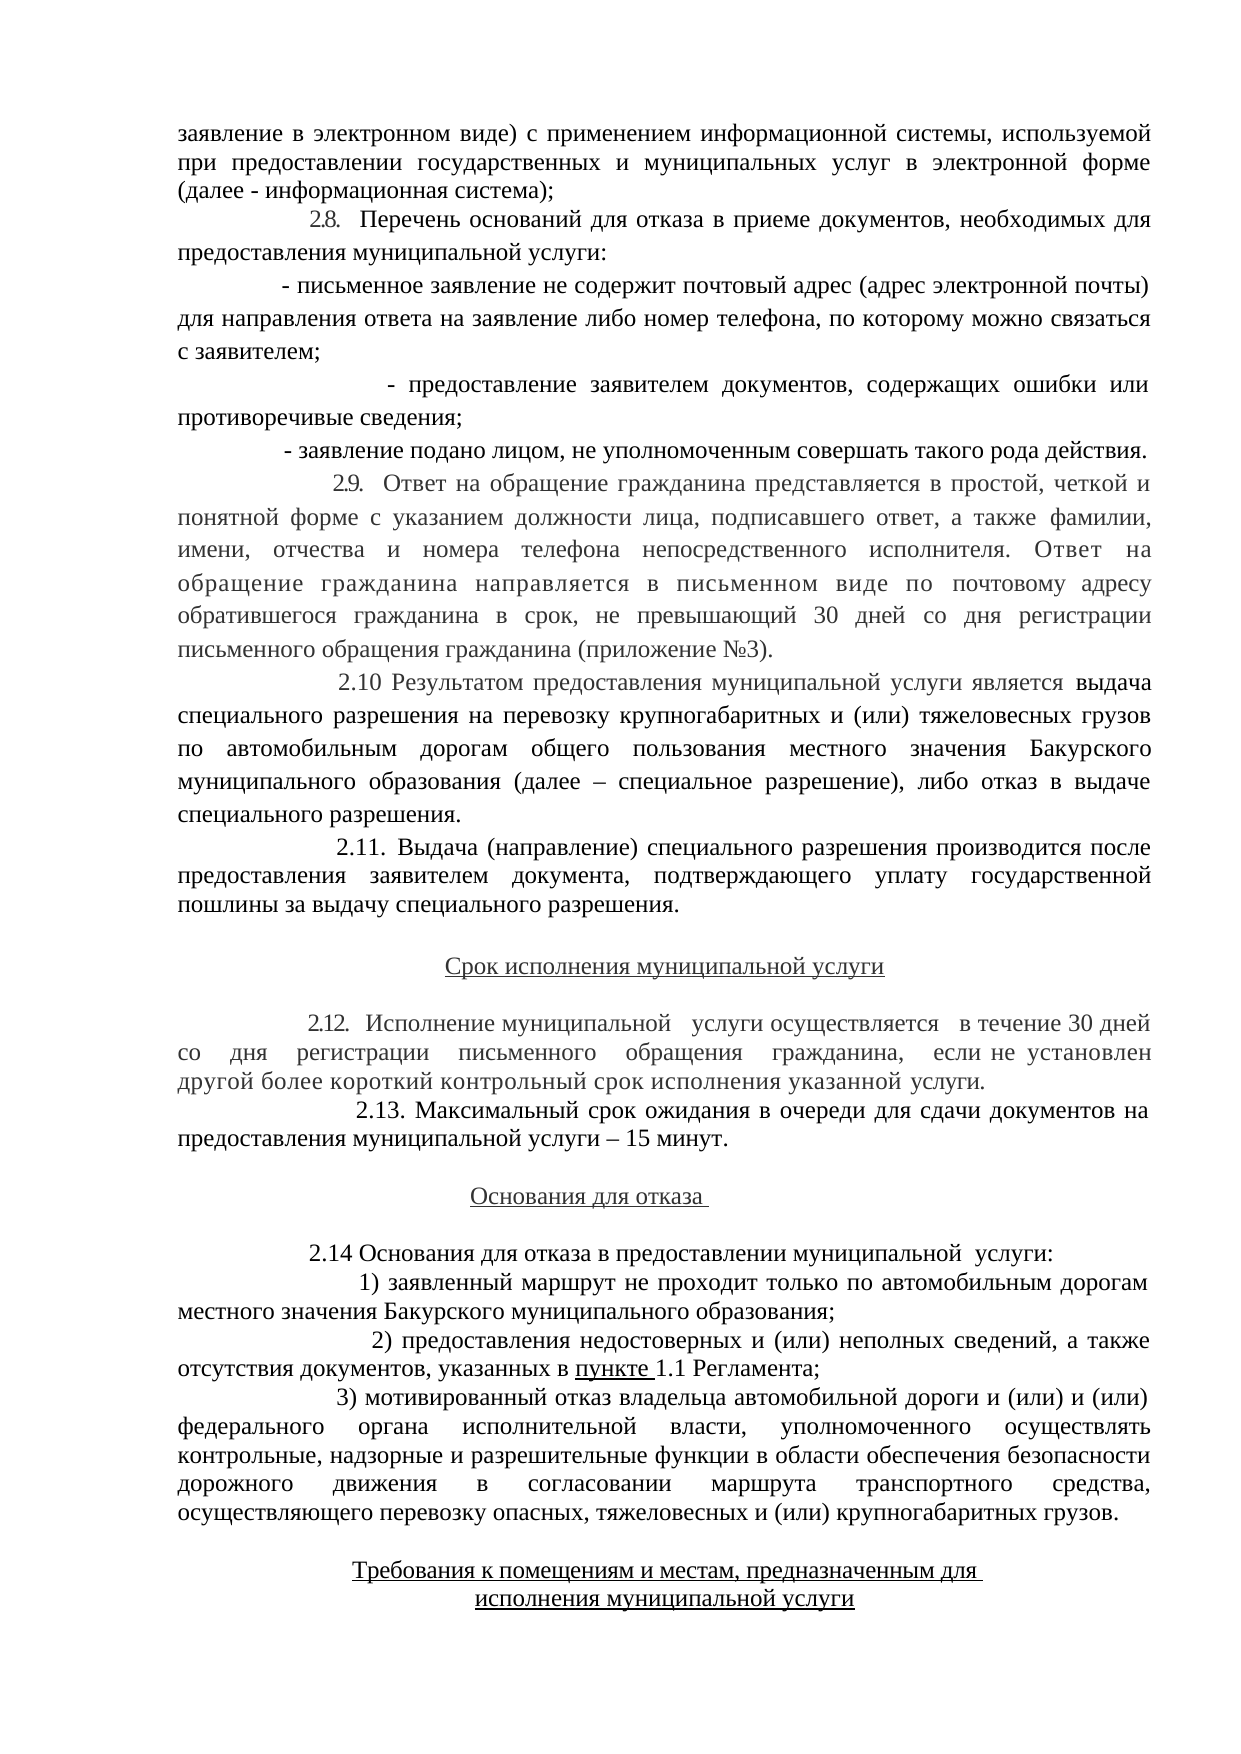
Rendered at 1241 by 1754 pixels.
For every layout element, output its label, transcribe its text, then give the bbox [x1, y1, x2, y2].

text 1) заявленный маршрут не проходит только по автомобильным дорогам местного значения Бакурского муниципального образования; [177, 1267, 1152, 1325]
text 2.13. Максимальный срок ожидания в очереди для сдачи документов на предоставления муниципальной услуги – 15 минут. [177, 1095, 1152, 1152]
text 2) предоставления недостоверных и (или) неполных сведений, а также отсутствия документов, указанных в пункте 1.1 Регламента; [177, 1325, 1152, 1382]
text 2.9. Ответ на обращение гражданина представляется в простой, четкой и понятной форме с указанием должности лица, подписавшего ответ, а также фамилии, имени, отчества и номера телефона непосредственного исполнителя. Ответ на обращение гражданина направляется в письменном виде по почтовому адресу обратившегося гражданина в срок, не превышающий 30 дней со дня регистрации письменного обращения гражданина (приложение №3). [177, 468, 1152, 662]
text - предоставление заявителем документов, содержащих ошибки или противоречивые сведения; [177, 369, 1152, 431]
text 2.11. Выдача (направление) специального разрешения производится после предоставления заявителем документа, подтверждающего уплату государственной пошлины за выдачу специального разрешения. [177, 832, 1152, 918]
text Основания для отказа [177, 1181, 1152, 1210]
text 2.12. Исполнение муниципальной услуги осуществляется в течение 30 дней со дня регистрации письменного обращения гражданина, если не установлен другой более короткий контрольный срок исполнения указанной услуги. [177, 1008, 1152, 1095]
text Срок исполнения муниципальной услуги [177, 951, 1152, 980]
text 3) мотивированный отказ владельца автомобильной дороги и (или) и (или) федерального органа исполнительной власти, уполномоченного осуществлять контрольные, надзорные и разрешительные функции в области обеспечения безопасности дорожного движения в согласовании маршрута транспортного средства, осуществляющего перевозку опасных, тяжеловесных и (или) крупногабаритных грузов. [177, 1382, 1152, 1526]
text 2.14 Основания для отказа в предоставлении муниципальной услуги: [177, 1238, 1152, 1267]
text - письменное заявление не содержит почтовый адрес (адрес электронной почты) для направления ответа на заявление либо номер телефона, по которому можно связаться с заявителем; [177, 270, 1152, 365]
text - заявление подано лицом, не уполномоченным совершать такого рода действия. [177, 436, 1152, 464]
text исполнения муниципальной услуги [177, 1583, 1152, 1612]
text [177, 118, 1152, 204]
text 2.10 Результатом предоставления муниципальной услуги является выдача специального разрешения на перевозку крупногабаритных и (или) тяжеловесных грузов по автомобильным дорогам общего пользования местного значения Бакурского муниципального образования (далее – специальное разрешение), либо отказ в выдаче специального разрешения. [177, 667, 1152, 827]
text Требования к помещениям и местам, предназначенным для [177, 1555, 1152, 1583]
text 2.8. Перечень оснований для отказа в приеме документов, необходимых для предоставления муниципальной услуги: [177, 204, 1152, 266]
